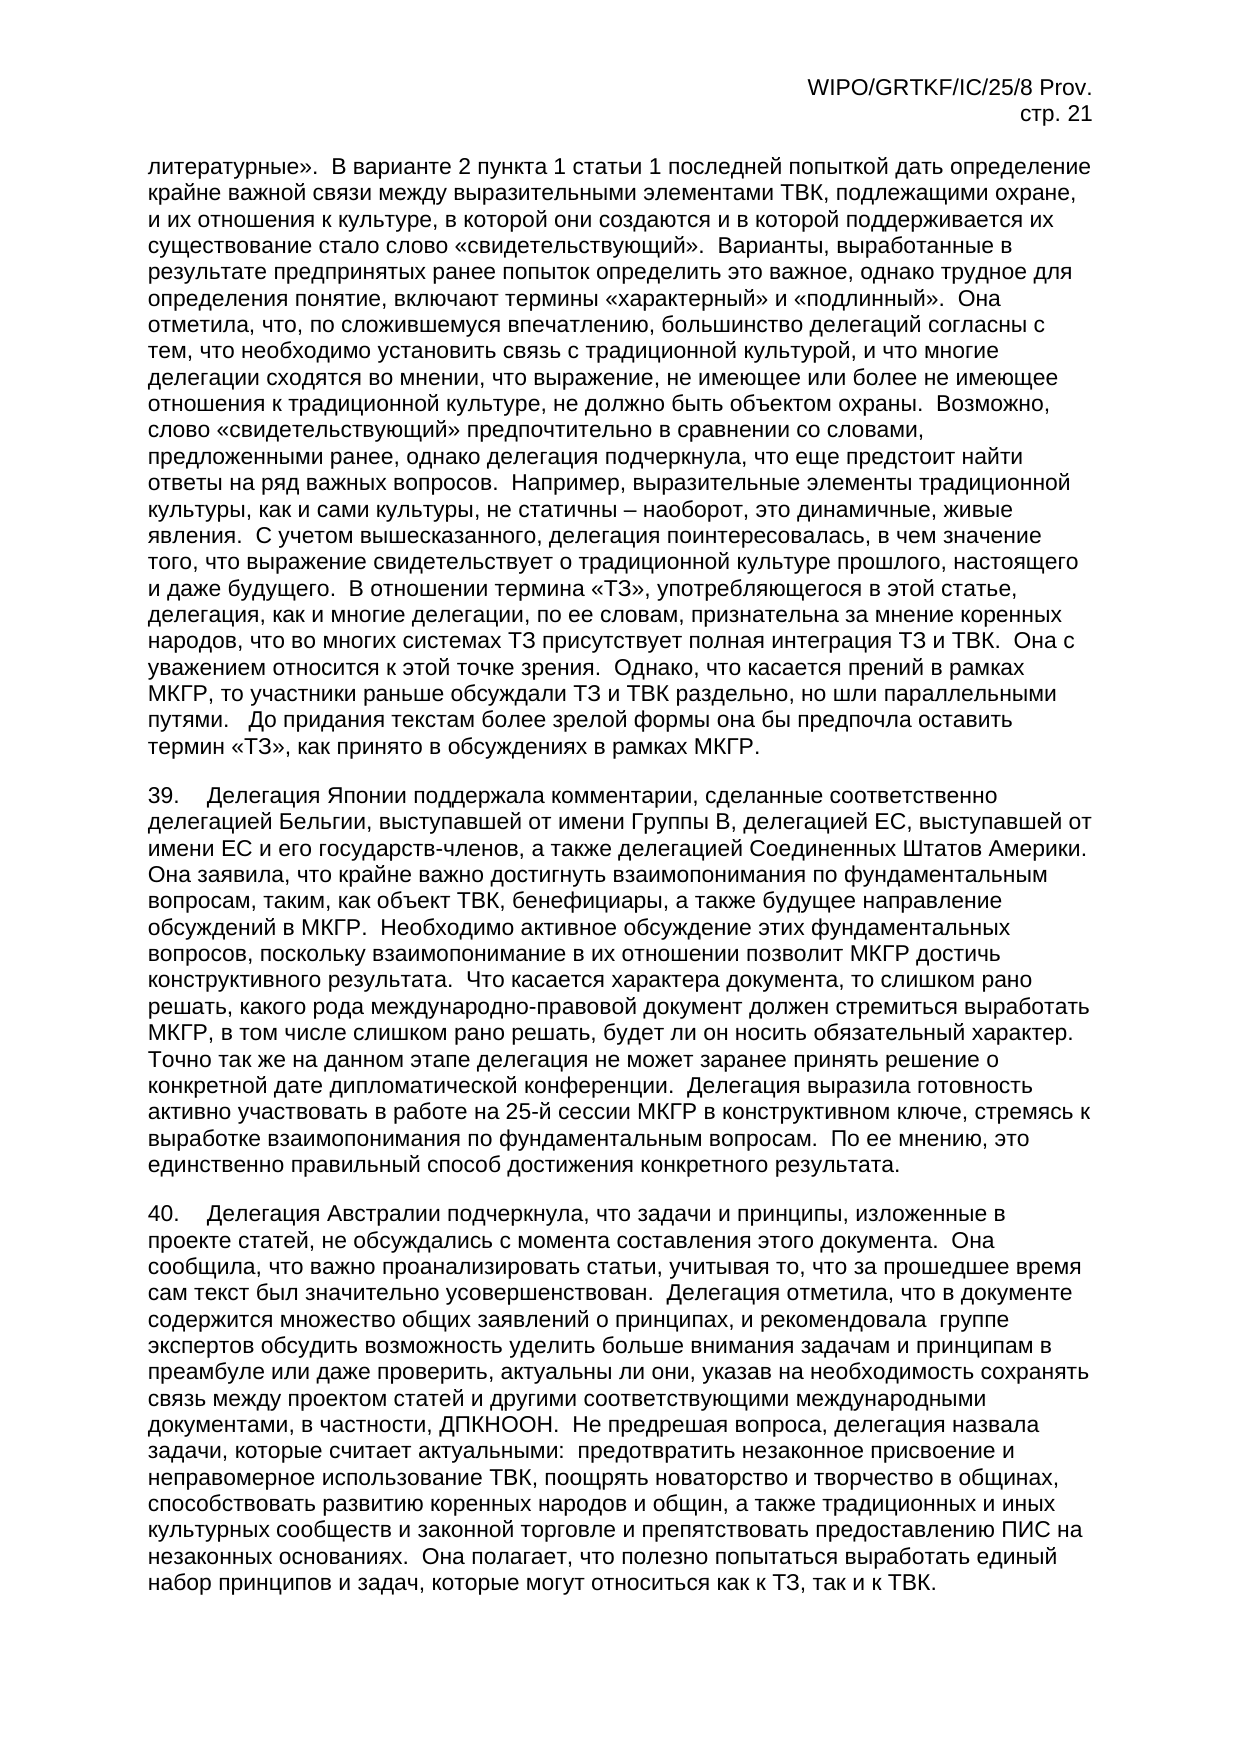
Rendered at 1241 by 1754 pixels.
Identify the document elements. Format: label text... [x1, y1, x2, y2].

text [148, 153, 1093, 759]
text Делегация Японии поддержала комментарии, сделанные соответственно делегацией Бельгии, выступавшей от имени Группы B, делегацией ЕС, выступавшей от имени ЕС и его государств-членов, а также делегацией Соединенных Штатов Америки. Она заявила, что крайне важно достигнуть взаимопонимания по фундаментальным вопросам, таким, как объект ТВК, бенефициары, а также будущее направление обсуждений в МКГР. Необходимо активное обсуждение этих фундаментальных вопросов, поскольку взаимопонимание в их отношении позволит МКГР достичь конструктивного результата. Что касается характера документа, то слишком рано решать, какого рода международно-правовой документ должен стремиться выработать МКГР, в том числе слишком рано решать, будет ли он носить обязательный характер. Точно так же на данном этапе делегация не может заранее принять решение о конкретной дате дипломатической конференции. Делегация выразила готовность активно участвовать в работе на 25-й сессии МКГР в конструктивном ключе, стремясь к выработке взаимопонимания по фундаментальным вопросам. По ее мнению, это единственно правильный способ достижения конкретного результата. [148, 782, 1093, 1177]
text Делегация Австралии подчеркнула, что задачи и принципы, изложенные в проекте статей, не обсуждались с момента составления этого документа. Она сообщила, что важно проанализировать статьи, учитывая то, что за прошедшее время сам текст был значительно усовершенствован. Делегация отметила, что в документе содержится множество общих заявлений о принципах, и рекомендовала группе экспертов обсудить возможность уделить больше внимания задачам и принципам в преамбуле или даже проверить, актуальны ли они, указав на необходимость сохранять связь между проектом статей и другими соответствующими международными документами, в частности, ДПКНООН. Не предрешая вопроса, делегация назвала задачи, которые считает актуальными: предотвратить незаконное присвоение и неправомерное использование ТВК, поощрять новаторство и творчество в общинах, способствовать развитию коренных народов и общин, а также традиционных и иных культурных сообществ и законной торговле и препятствовать предоставлению ПИС на незаконных основаниях. Она полагает, что полезно попытаться выработать единый набор принципов и задач, которые могут относиться как к ТЗ, так и к ТВК. [148, 1200, 1093, 1596]
